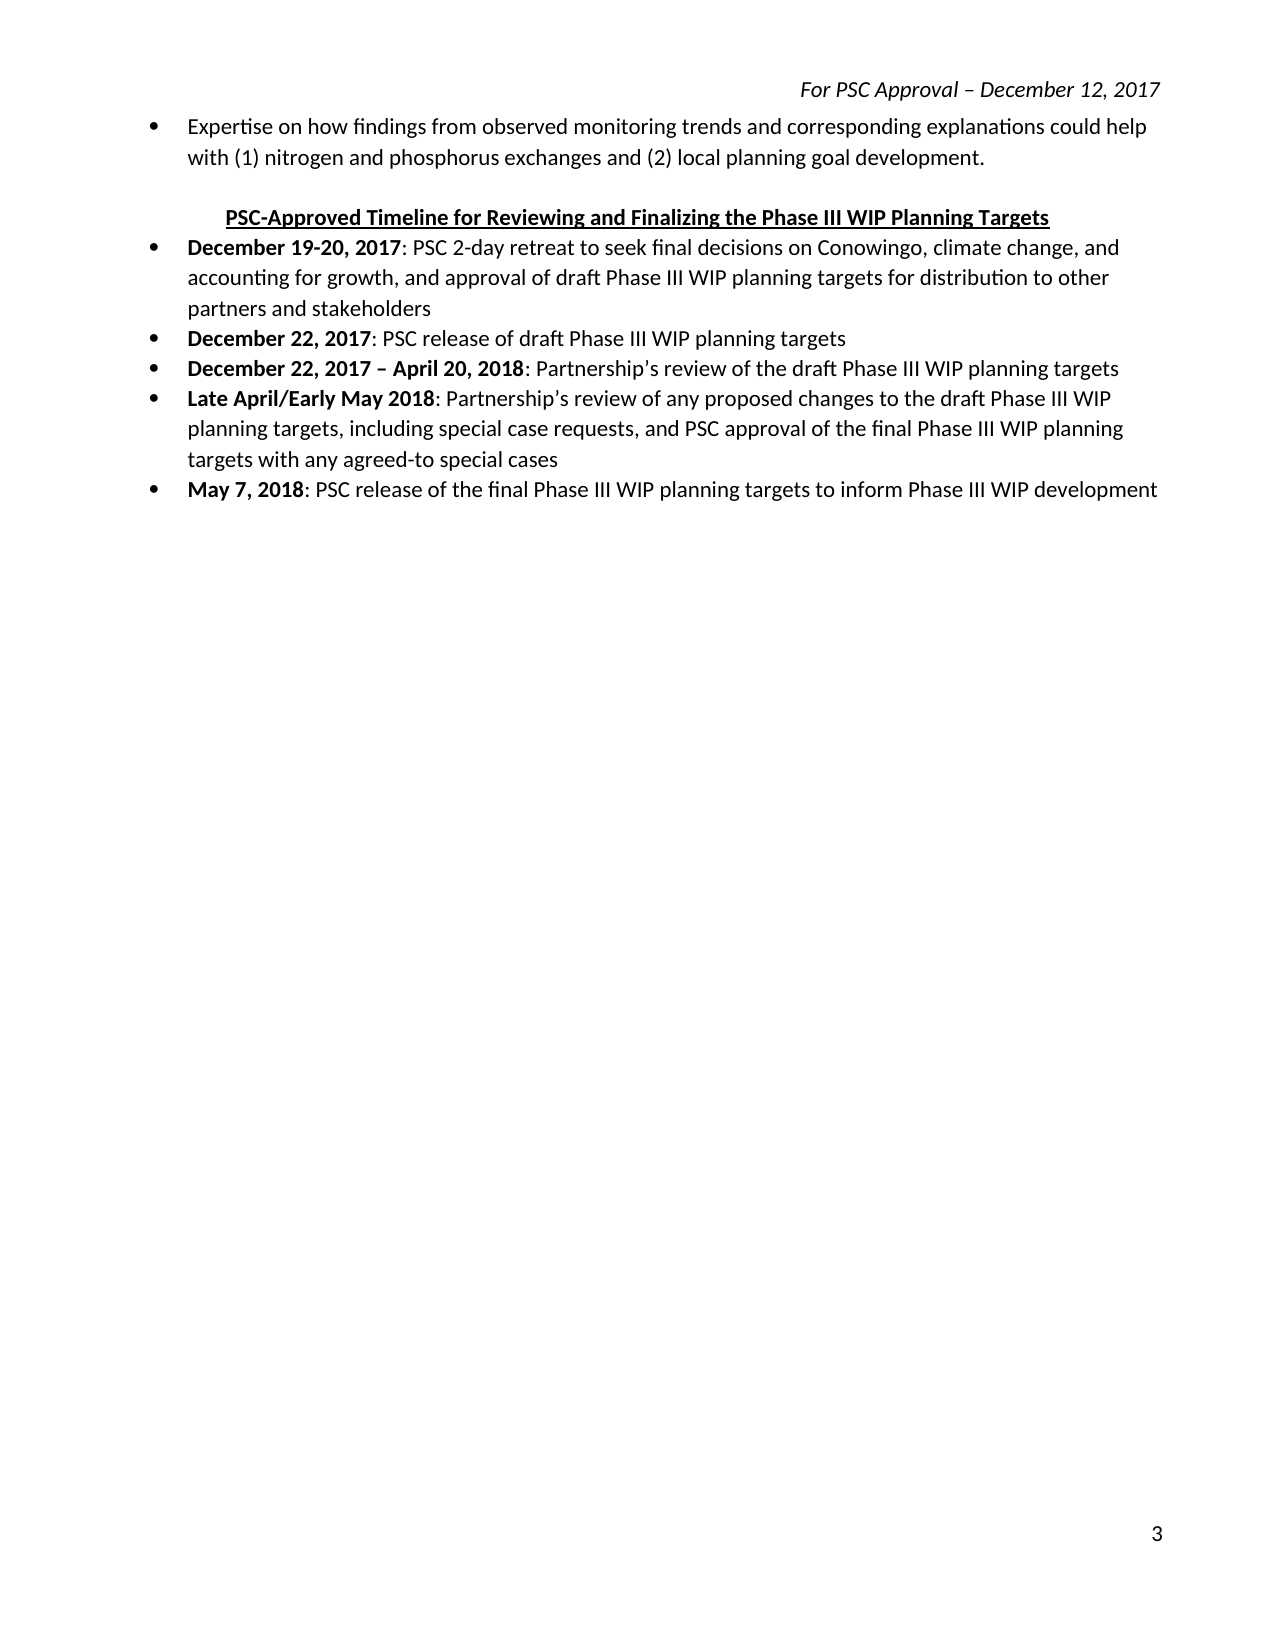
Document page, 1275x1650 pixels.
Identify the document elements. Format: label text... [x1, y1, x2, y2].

list December 22, 2017 – April 20, 2018: Partnership’s review of the draft Phase III WIP planning targets [150, 354, 1162, 382]
list December 22, 2017: PSC release of draft Phase III WIP planning targets [150, 324, 1162, 352]
list Expertise on how findings from observed monitoring trends and corresponding explanations could help with (1) nitrogen and phosphorus exchanges and (2) local planning goal development. [150, 112, 1162, 171]
list May 7, 2018: PSC release of the final Phase III WIP planning targets to inform Phase III WIP development [150, 475, 1162, 503]
list Late April/Early May 2018: Partnership’s review of any proposed changes to the draft Phase III WIP planning targets, including special case requests, and PSC approval of the final Phase III WIP planning targets with any agreed-to special cases [150, 384, 1162, 473]
text PSC-Approved Timeline for Reviewing and Finalizing the Phase III WIP Planning Targets [112, 203, 1162, 231]
list December 19-20, 2017: PSC 2-day retreat to seek final decisions on Conowingo, climate change, and accounting for growth, and approval of draft Phase III WIP planning targets for distribution to other partners and stakeholders [150, 233, 1162, 322]
